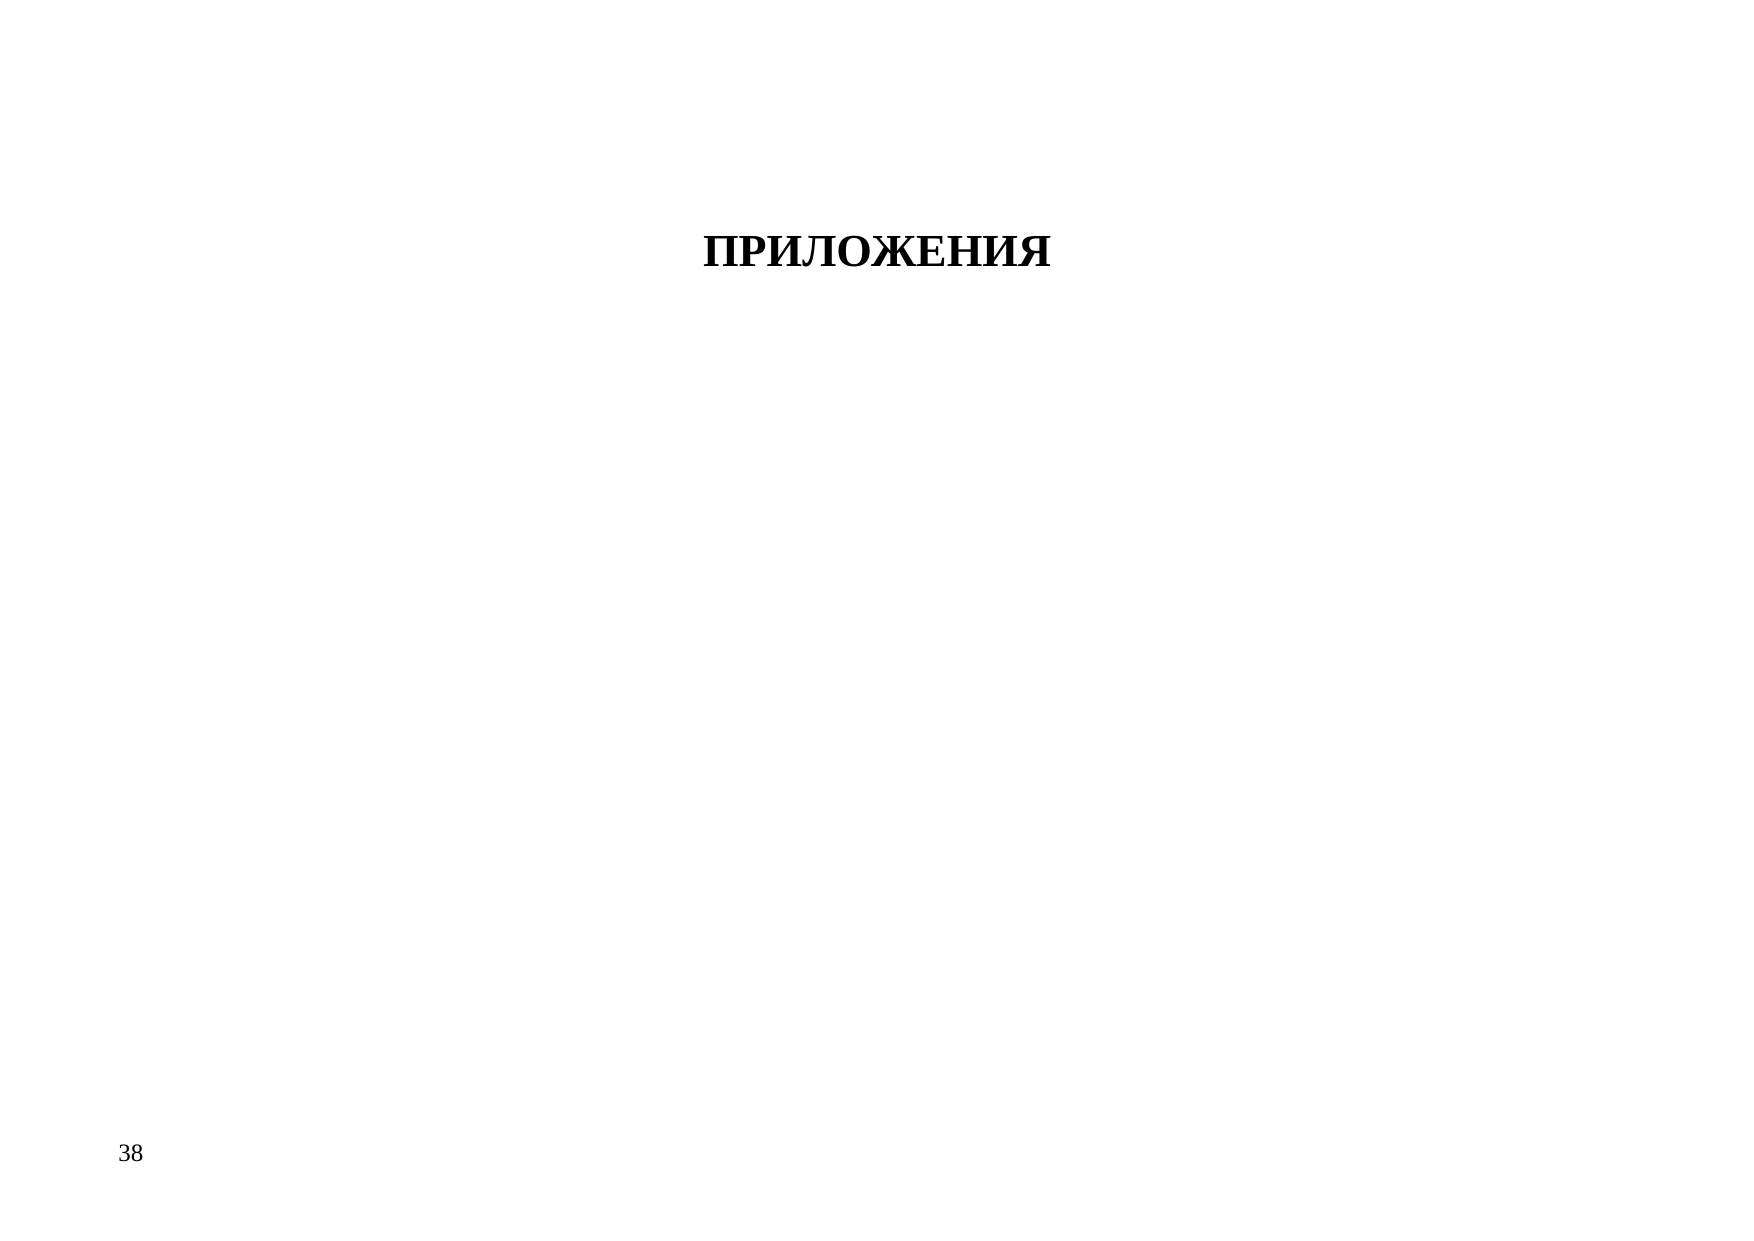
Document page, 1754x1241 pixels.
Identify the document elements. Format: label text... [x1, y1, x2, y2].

text ПРИЛОЖЕНИЯ [118, 223, 1636, 276]
